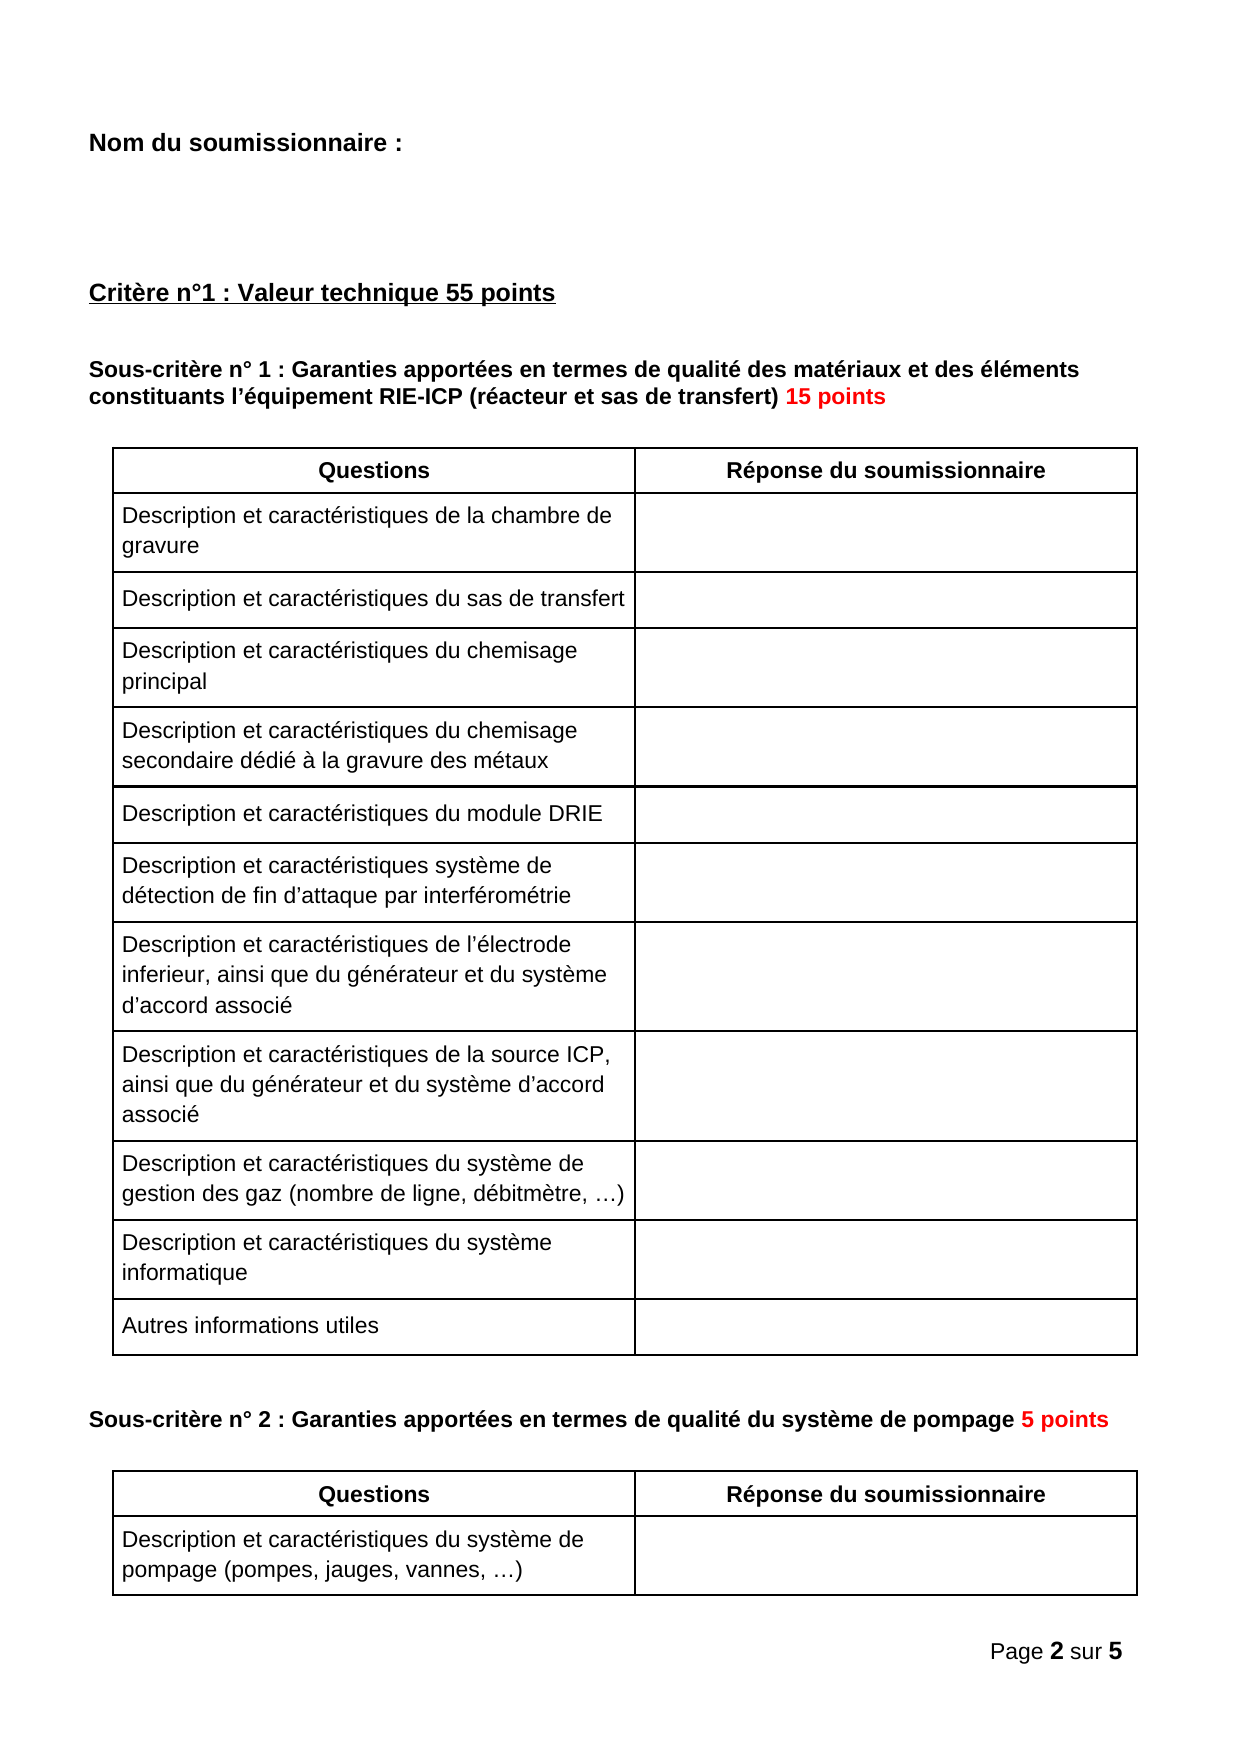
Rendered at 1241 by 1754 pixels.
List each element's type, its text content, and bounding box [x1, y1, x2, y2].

table_cell [636, 573, 1136, 627]
table_cell [636, 1032, 1136, 1139]
table_header Réponse du soumissionnaire [636, 449, 1136, 492]
table_cell [636, 494, 1136, 571]
table_cell Description et caractéristiques du sas de transfert [114, 573, 634, 627]
table_cell [636, 1300, 1136, 1354]
table_cell [636, 1221, 1136, 1298]
table_cell Description et caractéristiques de la chambre de gravure [114, 494, 634, 571]
table_cell Description et caractéristiques de la source ICP, ainsi que du générateur et du système d’accord associé [114, 1032, 634, 1139]
table_cell [636, 1142, 1136, 1219]
text Sous-critère n° 2 : Garanties apportées en termes de qualité du système de pompage 5 points [89, 1406, 1122, 1433]
table_cell [636, 844, 1136, 921]
table_header Réponse du soumissionnaire [636, 1472, 1136, 1515]
table_cell [636, 629, 1136, 706]
text Sous-critère n° 1 : Garanties apportées en termes de qualité des matériaux et des éléments constituants l’équipement RIE-ICP (réacteur et sas de transfert) 15 points [89, 356, 1122, 409]
table_cell [636, 708, 1136, 785]
table_cell [636, 788, 1136, 842]
table_cell Description et caractéristiques du chemisage principal [114, 629, 634, 706]
table_cell Description et caractéristiques du système de pompage (pompes, jauges, vannes, …) [114, 1517, 634, 1594]
table_cell Description et caractéristiques du système de gestion des gaz (nombre de ligne, débitmètre, …) [114, 1142, 634, 1219]
table_cell Description et caractéristiques système de détection de fin d’attaque par interférométrie [114, 844, 634, 921]
table_cell Description et caractéristiques de l’électrode inferieur, ainsi que du générateur et du système d’accord associé [114, 923, 634, 1030]
text Nom du soumissionnaire : [89, 119, 1122, 156]
table_cell [636, 923, 1136, 1030]
table_cell Autres informations utiles [114, 1300, 634, 1354]
table_cell Description et caractéristiques du module DRIE [114, 788, 634, 842]
table_header Questions [114, 1472, 634, 1515]
table_cell Description et caractéristiques du système informatique [114, 1221, 634, 1298]
text Critère n°1 : Valeur technique 55 points [89, 269, 1122, 306]
table_header Questions [114, 449, 634, 492]
table_cell Description et caractéristiques du chemisage secondaire dédié à la gravure des métaux [114, 708, 634, 785]
table_cell [636, 1517, 1136, 1594]
